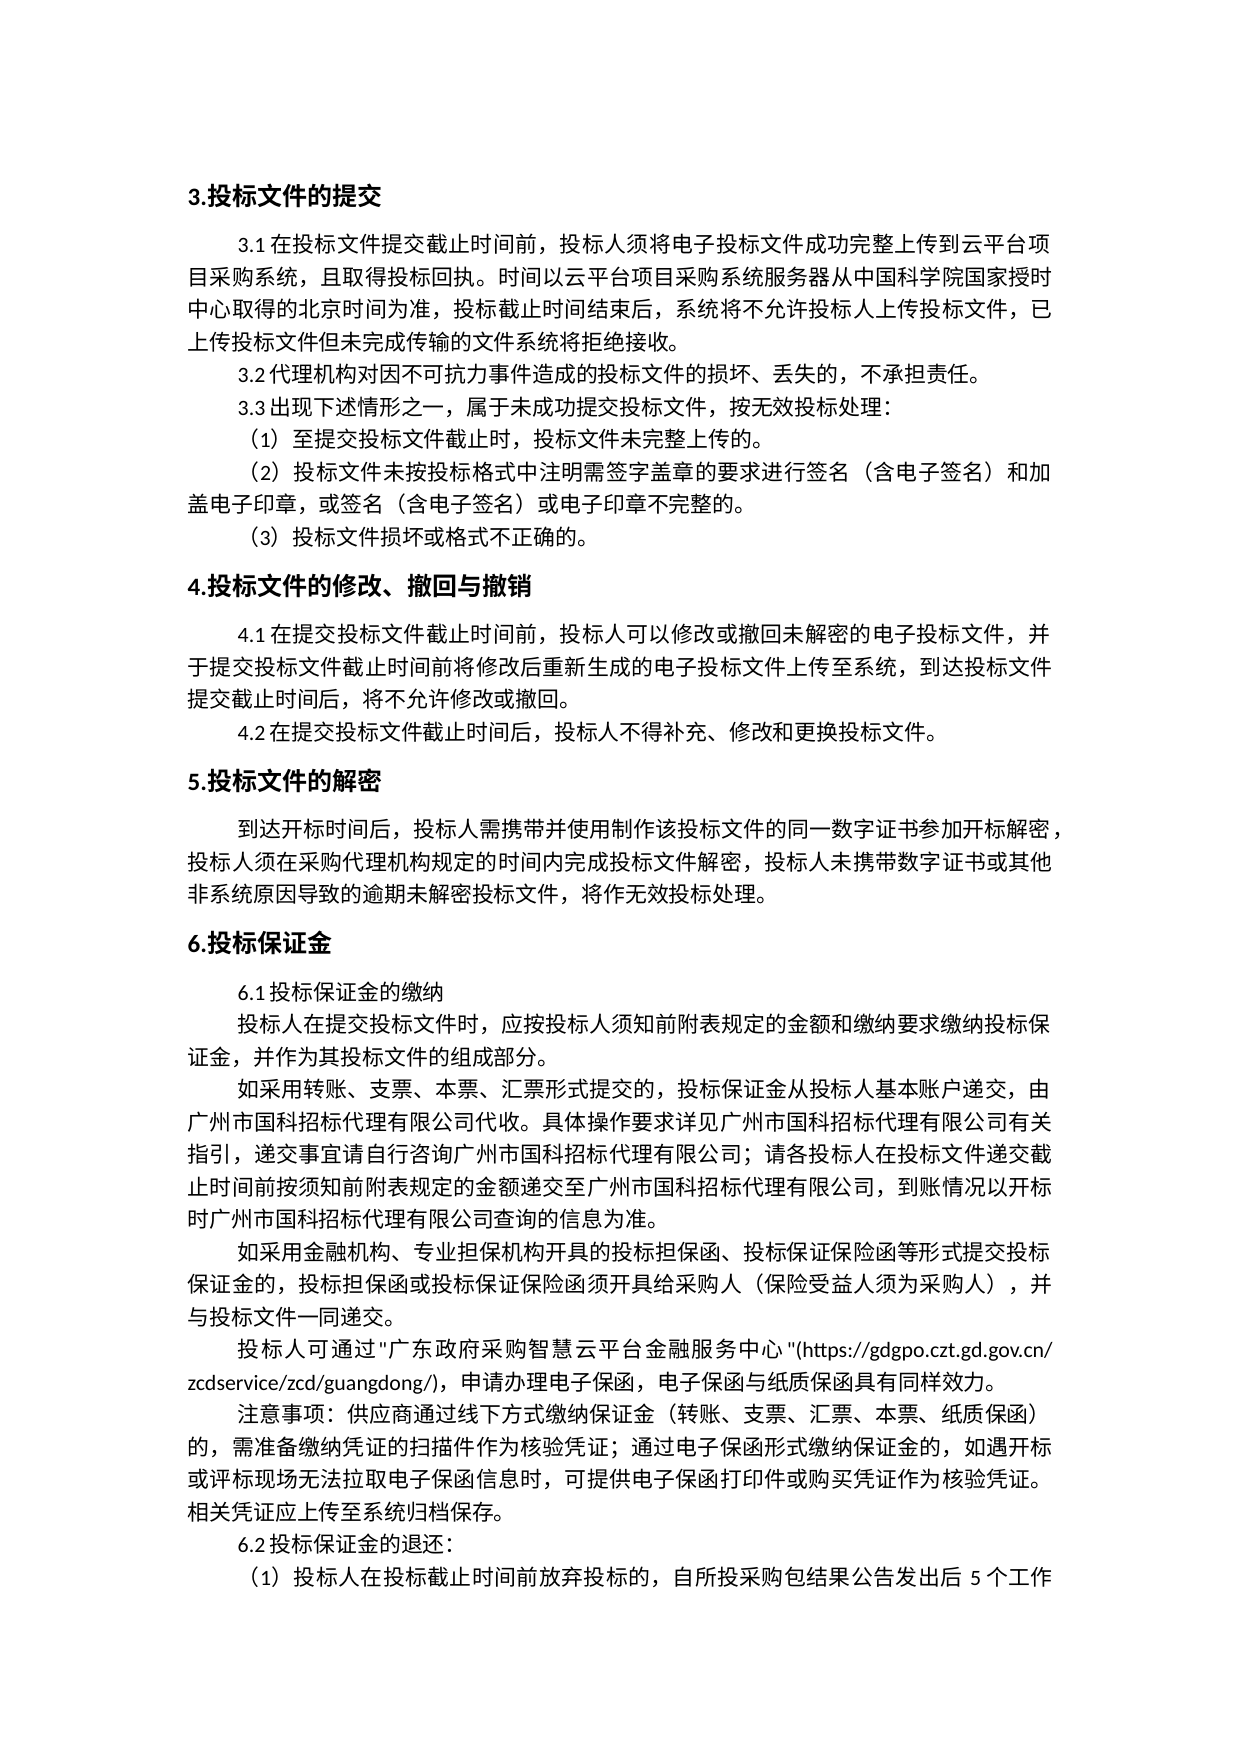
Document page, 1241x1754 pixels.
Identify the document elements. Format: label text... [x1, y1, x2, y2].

text （3）投标文件损坏或格式不正确的。 [187, 519, 1053, 552]
text 4.2在提交投标文件截止时间后，投标人不得补充、修改和更换投标文件。 [187, 714, 1053, 747]
text 3.3出现下述情形之一，属于未成功提交投标文件，按无效投标处理： [187, 389, 1053, 422]
text 投标人在提交投标文件时，应按投标人须知前附表规定的金额和缴纳要求缴纳投标保证金，并作为其投标文件的组成部分。 [187, 1007, 1053, 1072]
text 6.2投标保证金的退还： [187, 1527, 1053, 1559]
text 4.投标文件的修改、撤回与撤销 [187, 552, 1053, 617]
text 如采用转账、支票、本票、汇票形式提交的，投标保证金从投标人基本账户递交，由广州市国科招标代理有限公司代收。具体操作要求详见广州市国科招标代理有限公司有关指引，递交事宜请自行咨询广州市国科招标代理有限公司；请各投标人在投标文件递交截止时间前按须知前附表规定的金额递交至广州市国科招标代理有限公司，到账情况以开标时广州市国科招标代理有限公司查询的信息为准。 [187, 1072, 1053, 1234]
text 注意事项：供应商通过线下方式缴纳保证金（转账、支票、汇票、本票、纸质保函）的，需准备缴纳凭证的扫描件作为核验凭证；通过电子保函形式缴纳保证金的，如遇开标或评标现场无法拉取电子保函信息时，可提供电子保函打印件或购买凭证作为核验凭证。相关凭证应上传至系统归档保存。 [187, 1397, 1053, 1527]
text 投标人可通过"广东政府采购智慧云平台金融服务中心"(https://gdgpo.czt.gd.gov.cn/zcdservice/zcd/guangdong/)，申请办理电子保函，电子保函与纸质保函具有同样效力。 [187, 1332, 1053, 1397]
text 3.2代理机构对因不可抗力事件造成的投标文件的损坏、丢失的，不承担责任。 [187, 357, 1053, 389]
text 3.投标文件的提交 [187, 162, 1053, 227]
text 到达开标时间后，投标人需携带并使用制作该投标文件的同一数字证书参加开标解密，投标人须在采购代理机构规定的时间内完成投标文件解密，投标人未携带数字证书或其他非系统原因导致的逾期未解密投标文件，将作无效投标处理。 [187, 812, 1053, 909]
text 5.投标文件的解密 [187, 747, 1053, 812]
text 6.1投标保证金的缴纳 [187, 974, 1053, 1007]
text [187, 1559, 1053, 1592]
text 3.1在投标文件提交截止时间前，投标人须将电子投标文件成功完整上传到云平台项目采购系统，且取得投标回执。时间以云平台项目采购系统服务器从中国科学院国家授时中心取得的北京时间为准，投标截止时间结束后，系统将不允许投标人上传投标文件，已上传投标文件但未完成传输的文件系统将拒绝接收。 [187, 227, 1053, 357]
text （2）投标文件未按投标格式中注明需签字盖章的要求进行签名（含电子签名）和加盖电子印章，或签名（含电子签名）或电子印章不完整的。 [187, 454, 1053, 519]
text 6.投标保证金 [187, 909, 1053, 974]
text 4.1在提交投标文件截止时间前，投标人可以修改或撤回未解密的电子投标文件，并于提交投标文件截止时间前将修改后重新生成的电子投标文件上传至系统，到达投标文件提交截止时间后，将不允许修改或撤回。 [187, 617, 1053, 714]
text 如采用金融机构、专业担保机构开具的投标担保函、投标保证保险函等形式提交投标保证金的，投标担保函或投标保证保险函须开具给采购人（保险受益人须为采购人），并与投标文件一同递交。 [187, 1234, 1053, 1332]
text （1）至提交投标文件截止时，投标文件未完整上传的。 [187, 422, 1053, 454]
